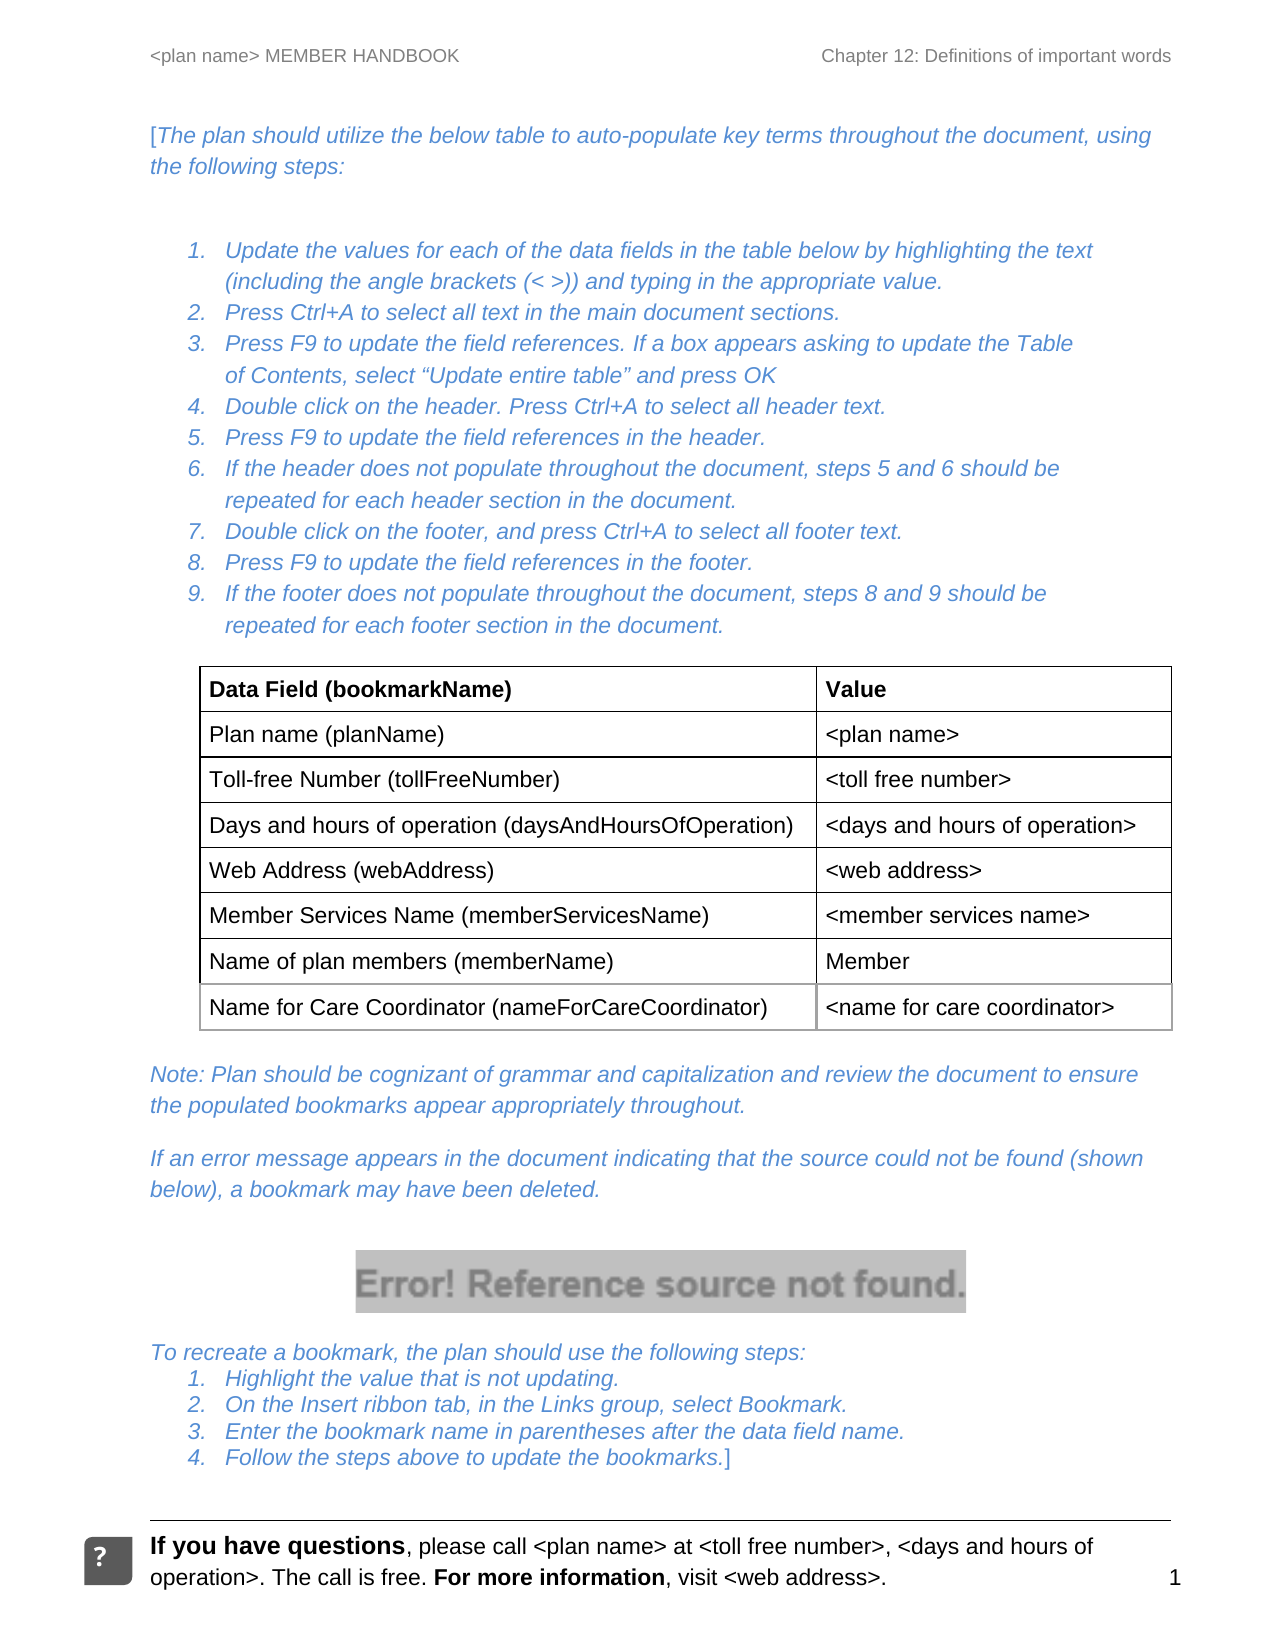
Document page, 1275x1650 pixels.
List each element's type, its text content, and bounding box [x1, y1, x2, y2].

table_cell Name for Care Coordinator (nameForCareCoordinator) [201, 985, 815, 1029]
table_cell Name of plan members (memberName) [201, 939, 816, 983]
table_cell Days and hours of operation (daysAndHoursOfOperation) [201, 803, 816, 847]
list Press F9 to update the field references. If a box appears asking to update the Table of Contents, select “Update entire table” and press OK [187, 327, 1096, 389]
list Double click on the footer, and press Ctrl+A to select all footer text. [187, 514, 1096, 546]
list If the footer does not populate throughout the document, steps 8 and 9 should be repeated for each footer section in the document. [187, 577, 1096, 639]
table_cell Toll-free Number (tollFreeNumber) [201, 758, 816, 802]
table_cell <plan name> [817, 712, 1171, 756]
list Follow the steps above to update the bookmarks.] [187, 1444, 1171, 1470]
list Highlight the value that is not updating. [187, 1365, 1171, 1391]
list Press Ctrl+A to select all text in the main document sections. [187, 296, 1096, 327]
table_cell <toll free number> [817, 758, 1171, 802]
list If the header does not populate throughout the document, steps 5 and 6 should be repeated for each header section in the document. [187, 452, 1096, 514]
text If an error message appears in the document indicating that the source could not be found (shown below), a bookmark may have been deleted. [150, 1141, 1171, 1203]
list Update the values for each of the data fields in the table below by highlighting the text (including the angle brackets (< >)) and typing in the appropriate value. [187, 233, 1096, 296]
table_cell Web Address (webAddress) [201, 848, 816, 892]
text Note: Plan should be cognizant of grammar and capitalization and review the document to ensure the populated bookmarks appear appropriately throughout. [150, 1058, 1171, 1120]
table_cell Member Services Name (memberServicesName) [201, 893, 816, 938]
table_header Data Field (bookmarkName) [201, 667, 816, 711]
table_cell <name for care coordinator> [818, 985, 1171, 1029]
list Double click on the header. Press Ctrl+A to select all header text. [187, 389, 1096, 421]
list On the Insert ribbon tab, in the Links group, select Bookmark. [187, 1391, 1171, 1418]
table_header Value [817, 667, 1171, 711]
list Enter the bookmark name in parentheses after the data field name. [187, 1418, 1171, 1444]
list Press F9 to update the field references in the header. [187, 421, 1096, 452]
table_cell <member services name> [817, 893, 1171, 938]
table_cell Plan name (planName) [201, 712, 816, 756]
table_cell <days and hours of operation> [817, 803, 1171, 847]
list Press F9 to update the field references in the footer. [187, 546, 1096, 577]
table_cell <web address> [817, 848, 1171, 892]
text [The plan should utilize the below table to auto-populate key terms throughout the document, using the following steps: [150, 118, 1171, 181]
picture [355, 1250, 967, 1313]
table_cell Member [817, 939, 1171, 983]
text To recreate a bookmark, the plan should use the following steps: [150, 1338, 1171, 1365]
